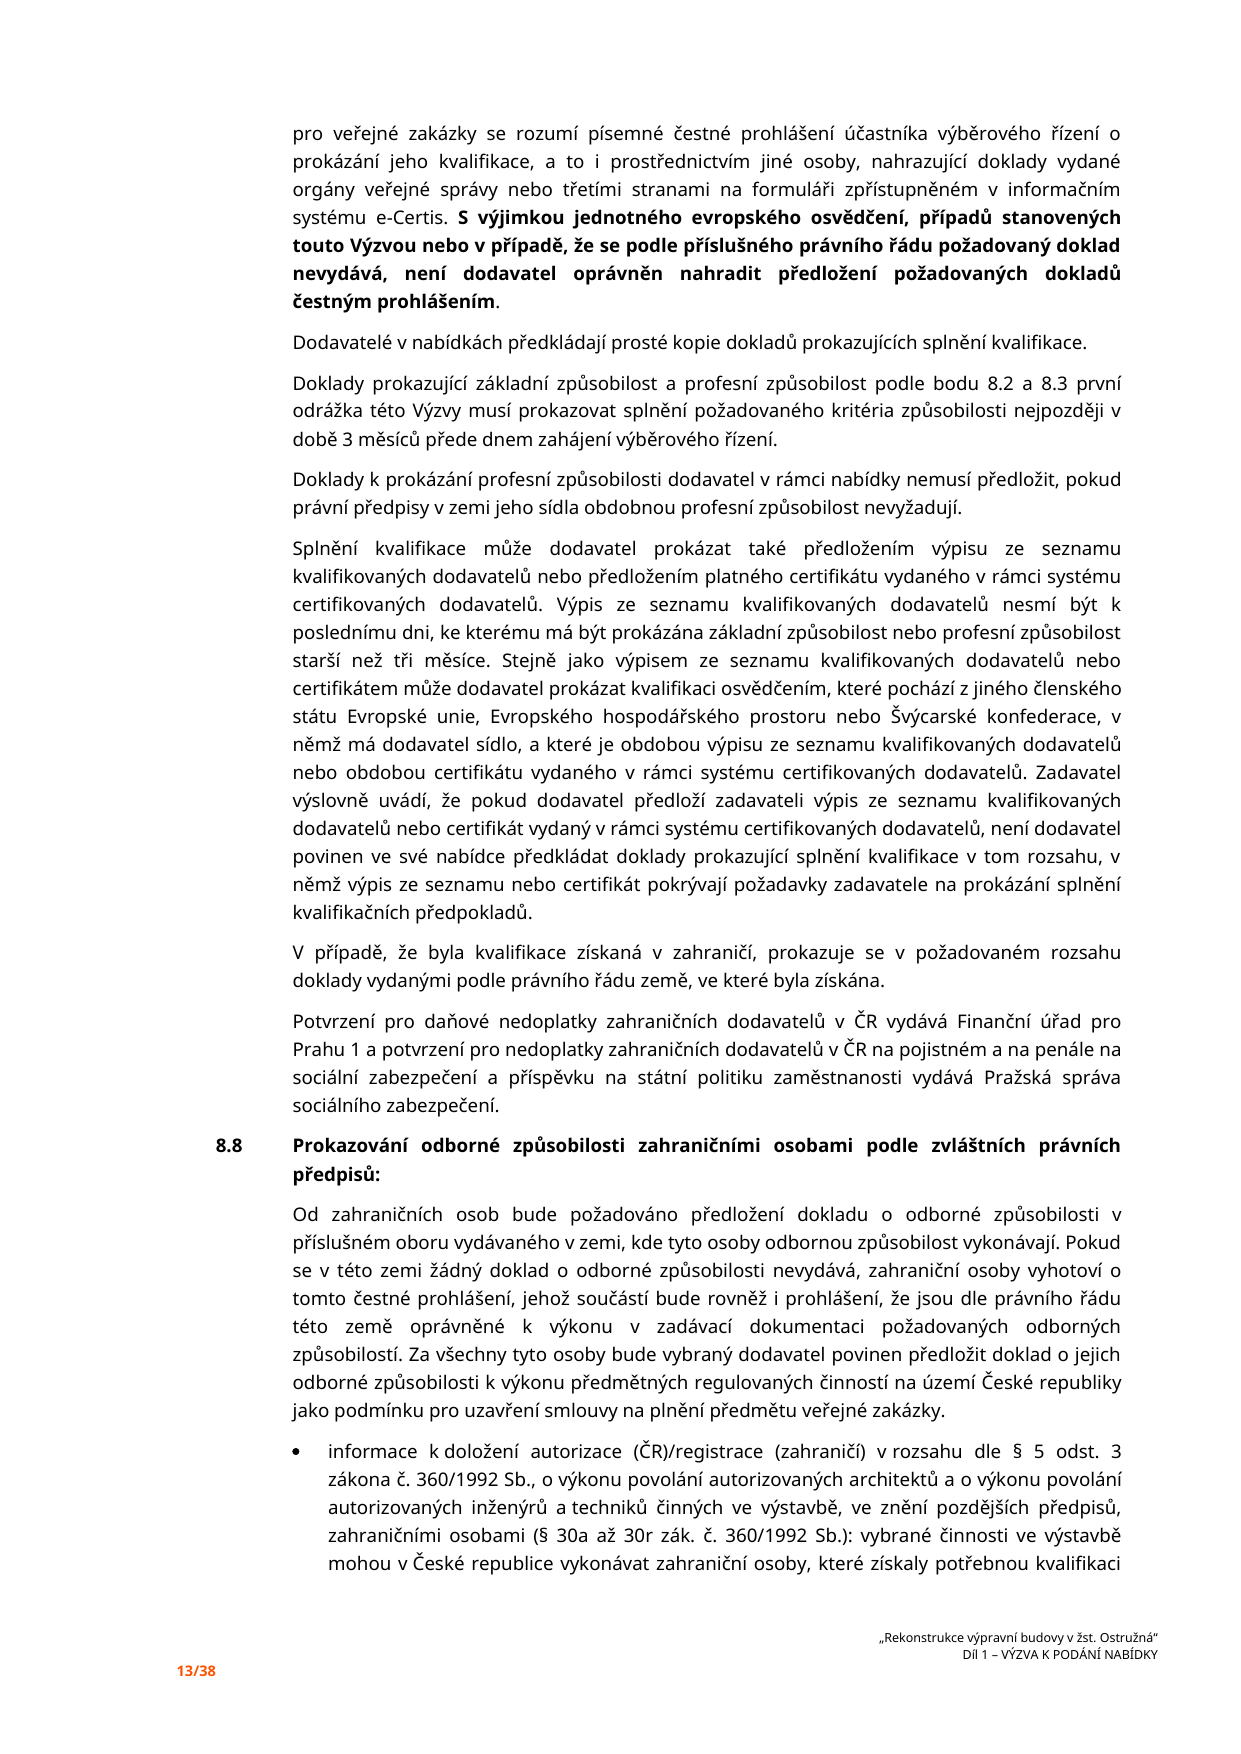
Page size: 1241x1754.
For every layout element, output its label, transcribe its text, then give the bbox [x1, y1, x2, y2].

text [292, 121, 1122, 314]
text Potvrzení pro daňové nedoplatky zahraničních dodavatelů v ČR vydává Finanční úřad pro Prahu 1 a potvrzení pro nedoplatky zahraničních dodavatelů v ČR na pojistném a na penále na sociální zabezpečení a příspěvku na státní politiku zaměstnanosti vydává Pražská správa sociálního zabezpečení. [292, 1008, 1122, 1118]
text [292, 1438, 1122, 1576]
text Od zahraničních osob bude požadováno předložení dokladu o odborné způsobilosti v příslušném oboru vydávaného v zemi, kde tyto osoby odbornou způsobilost vykonávají. Pokud se v této zemi žádný doklad o odborné způsobilosti nevydává, zahraniční osoby vyhotoví o tomto čestné prohlášení, jehož součástí bude rovněž i prohlášení, že jsou dle právního řádu této země oprávněné k výkonu v zadávací dokumentaci požadovaných odborných způsobilostí. Za všechny tyto osoby bude vybraný dodavatel povinen předložit doklad o jejich odborné způsobilosti k výkonu předmětných regulovaných činností na území České republiky jako podmínku pro uzavření smlouvy na plnění předmětu veřejné zakázky. [292, 1201, 1122, 1423]
text Doklady k prokázání profesní způsobilosti dodavatel v rámci nabídky nemusí předložit, pokud právní předpisy v zemi jeho sídla obdobnou profesní způsobilost nevyžadují. [292, 466, 1122, 520]
text Dodavatelé v nabídkách předkládají prosté kopie dokladů prokazujících splnění kvalifikace. [292, 329, 1122, 355]
text Doklady prokazující základní způsobilost a profesní způsobilost podle bodu 8.2 a 8.3 první odrážka této Výzvy musí prokazovat splnění požadovaného kritéria způsobilosti nejpozději v době 3 měsíců přede dnem zahájení výběrového řízení. [292, 370, 1122, 451]
text V případě, že byla kvalifikace získaná v zahraničí, prokazuje se v požadovaném rozsahu doklady vydanými podle právního řádu země, ve které byla získána. [292, 940, 1122, 993]
text Splnění kvalifikace může dodavatel prokázat také předložením výpisu ze seznamu kvalifikovaných dodavatelů nebo předložením platného certifikátu vydaného v rámci systému certifikovaných dodavatelů. Výpis ze seznamu kvalifikovaných dodavatelů nesmí být k poslednímu dni, ke kterému má být prokázána základní způsobilost nebo profesní způsobilost starší než tři měsíce. Stejně jako výpisem ze seznamu kvalifikovaných dodavatelů nebo certifikátem může dodavatel prokázat kvalifikaci osvědčením, které pochází z jiného členského státu Evropské unie, Evropského hospodářského prostoru nebo Švýcarské konfederace, v němž má dodavatel sídlo, a které je obdobou výpisu ze seznamu kvalifikovaných dodavatelů nebo obdobou certifikátu vydaného v rámci systému certifikovaných dodavatelů. Zadavatel výslovně uvádí, že pokud dodavatel předloží zadavateli výpis ze seznamu kvalifikovaných dodavatelů nebo certifikát vydaný v rámci systému certifikovaných dodavatelů, není dodavatel povinen ve své nabídce předkládat doklady prokazující splnění kvalifikace v tom rozsahu, v němž výpis ze seznamu nebo certifikát pokrývají požadavky zadavatele na prokázání splnění kvalifikačních předpokladů. [292, 535, 1122, 925]
text Prokazování odborné způsobilosti zahraničními osobami podle zvláštních právních předpisů: [216, 1133, 1122, 1186]
